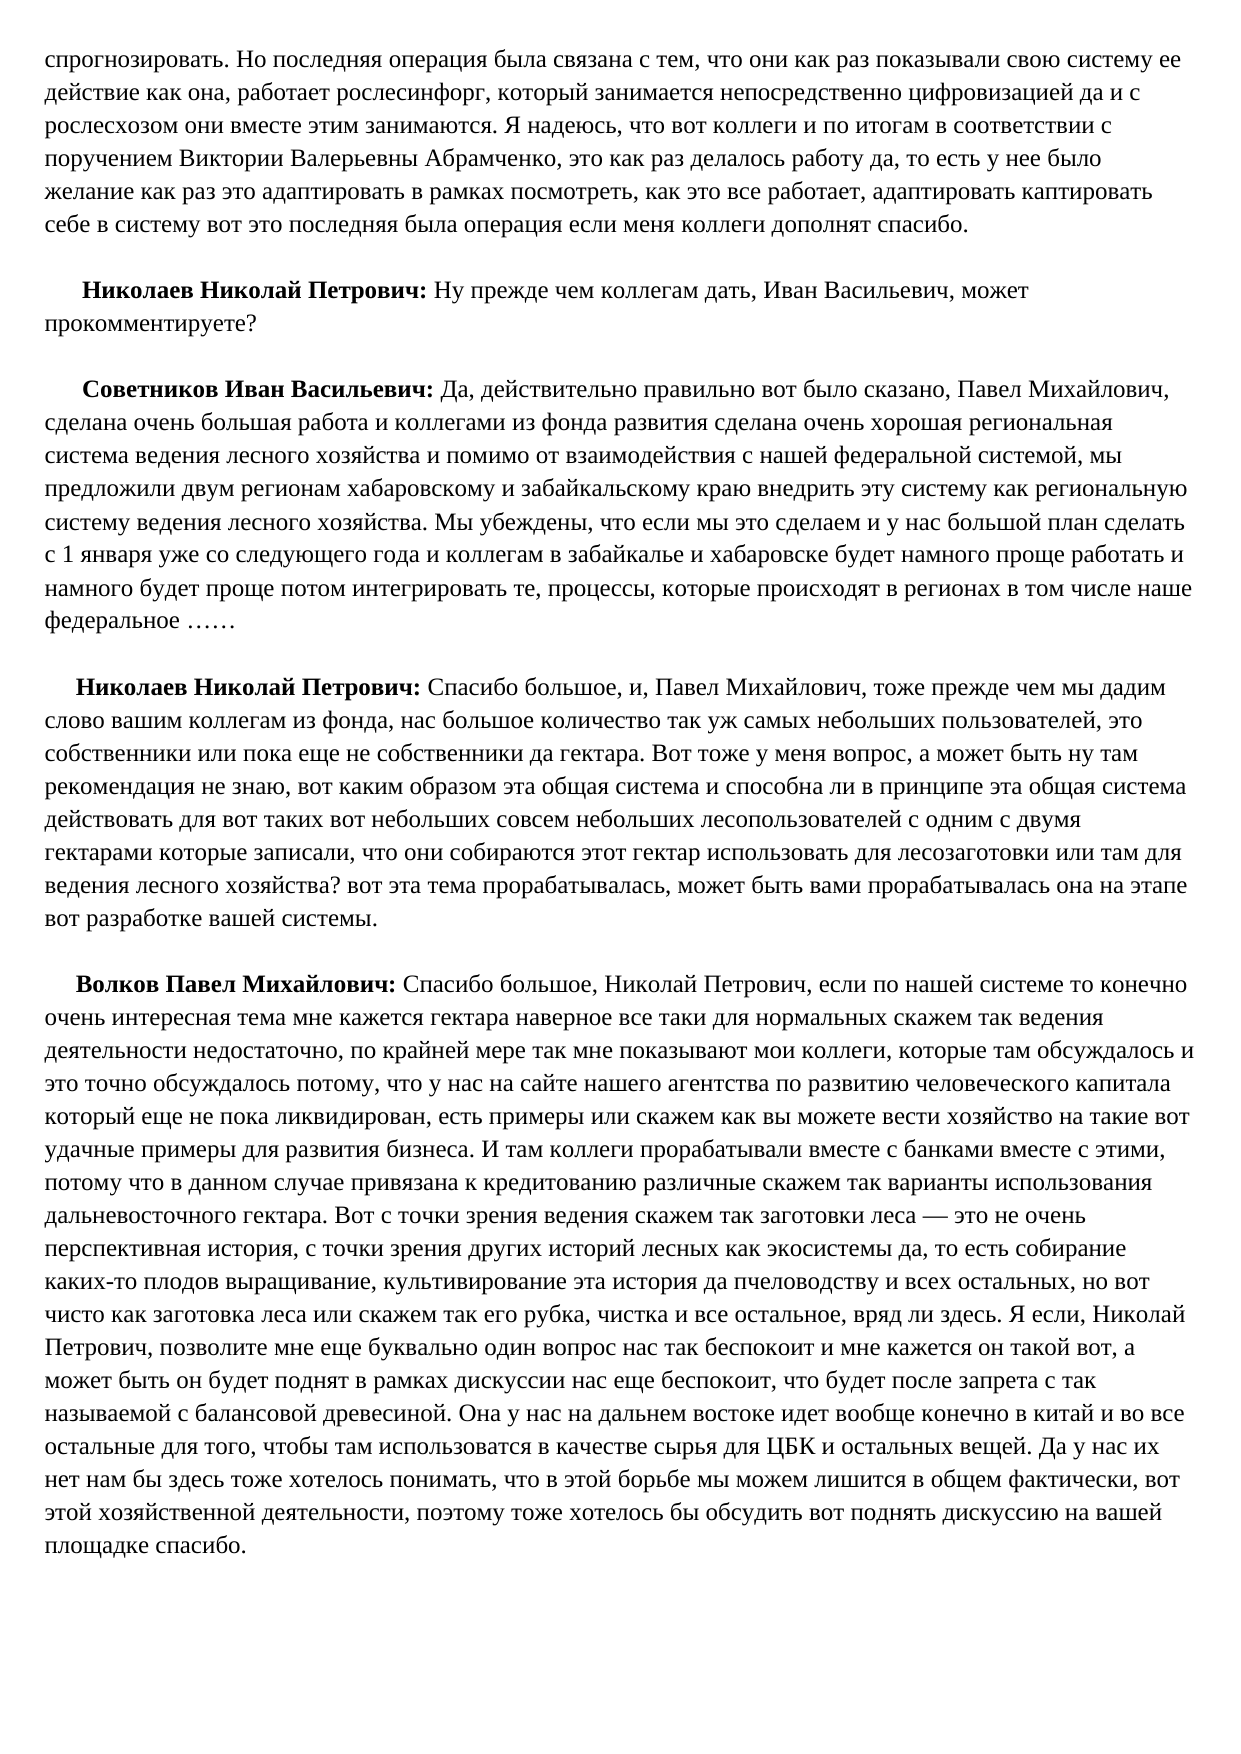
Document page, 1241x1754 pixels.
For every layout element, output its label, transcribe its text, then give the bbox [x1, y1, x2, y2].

text Николаев Николай Петрович: Спасибо большое, и, Павел Михайлович, тоже прежде чем мы дадим слово вашим коллегам из фонда, нас большое количество так уж самых небольших пользователей, это собственники или пока еще не собственники да гектара. Вот тоже у меня вопрос, а может быть ну там рекомендация не знаю, вот каким образом эта общая система и способна ли в принципе эта общая система действовать для вот таких вот небольших совсем небольших лесопользователей с одним с двумя гектарами которые записали, что они собираются этот гектар использовать для лесозаготовки или там для ведения лесного хозяйства? вот эта тема прорабатывалась, может быть вами прорабатывалась она на этапе вот разработке вашей системы. [44, 672, 1195, 932]
text Волков Павел Михайлович: Спасибо большое, Николай Петрович, если по нашей системе то конечно очень интересная тема мне кажется гектара наверное все таки для нормальных скажем так ведения деятельности недостаточно, по крайней мере так мне показывают мои коллеги, которые там обсуждалось и это точно обсуждалось потому, что у нас на сайте нашего агентства по развитию человеческого капитала который еще не пока ликвидирован, есть примеры или скажем как вы можете вести хозяйство на такие вот удачные примеры для развития бизнеса. И там коллеги прорабатывали вместе с банками вместе с этими, потому что в данном случае привязана к кредитованию различные скажем так варианты использования дальневосточного гектара. Вот с точки зрения ведения скажем так заготовки леса — это не очень перспективная история, с точки зрения других историй лесных как экосистемы да, то есть собирание каких-то плодов выращивание, культивирование эта история да пчеловодству и всех остальных, но вот чисто как заготовка леса или скажем так его рубка, чистка и все остальное, вряд ли здесь. Я если, Николай Петрович, позволите мне еще буквально один вопрос нас так беспокоит и мне кажется он такой вот, а может быть он будет поднят в рамках дискуссии нас еще беспокоит, что будет после запрета с так называемой с балансовой древесиной. Она у нас на дальнем востоке идет вообще конечно в китай и во все остальные для того, чтобы там использоватся в качестве сырья для ЦБК и остальных вещей. Да у нас их нет нам бы здесь тоже хотелось понимать, что в этой борьбе мы можем лишится в общем фактически, вот этой хозяйственной деятельности, поэтому тоже хотелось бы обсудить вот поднять дискуссию на вашей площадке спасибо. [44, 969, 1195, 1559]
text Николаев Николай Петрович: Ну прежде чем коллегам дать, Иван Васильевич, может прокомментируете? [44, 275, 1195, 337]
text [44, 44, 1195, 238]
text Советников Иван Васильевич: Да, действительно правильно вот было сказано, Павел Михайлович, сделана очень большая работа и коллегами из фонда развития сделана очень хорошая региональная система ведения лесного хозяйства и помимо от взаимодействия с нашей федеральной системой, мы предложили двум регионам хабаровскому и забайкальскому краю внедрить эту систему как региональную систему ведения лесного хозяйства. Мы убеждены, что если мы это сделаем и у нас большой план сделать с 1 января уже со следующего года и коллегам в забайкалье и хабаровске будет намного проще работать и намного будет проще потом интегрировать те, процессы, которые происходят в регионах в том числе наше федеральное …… [44, 374, 1195, 634]
